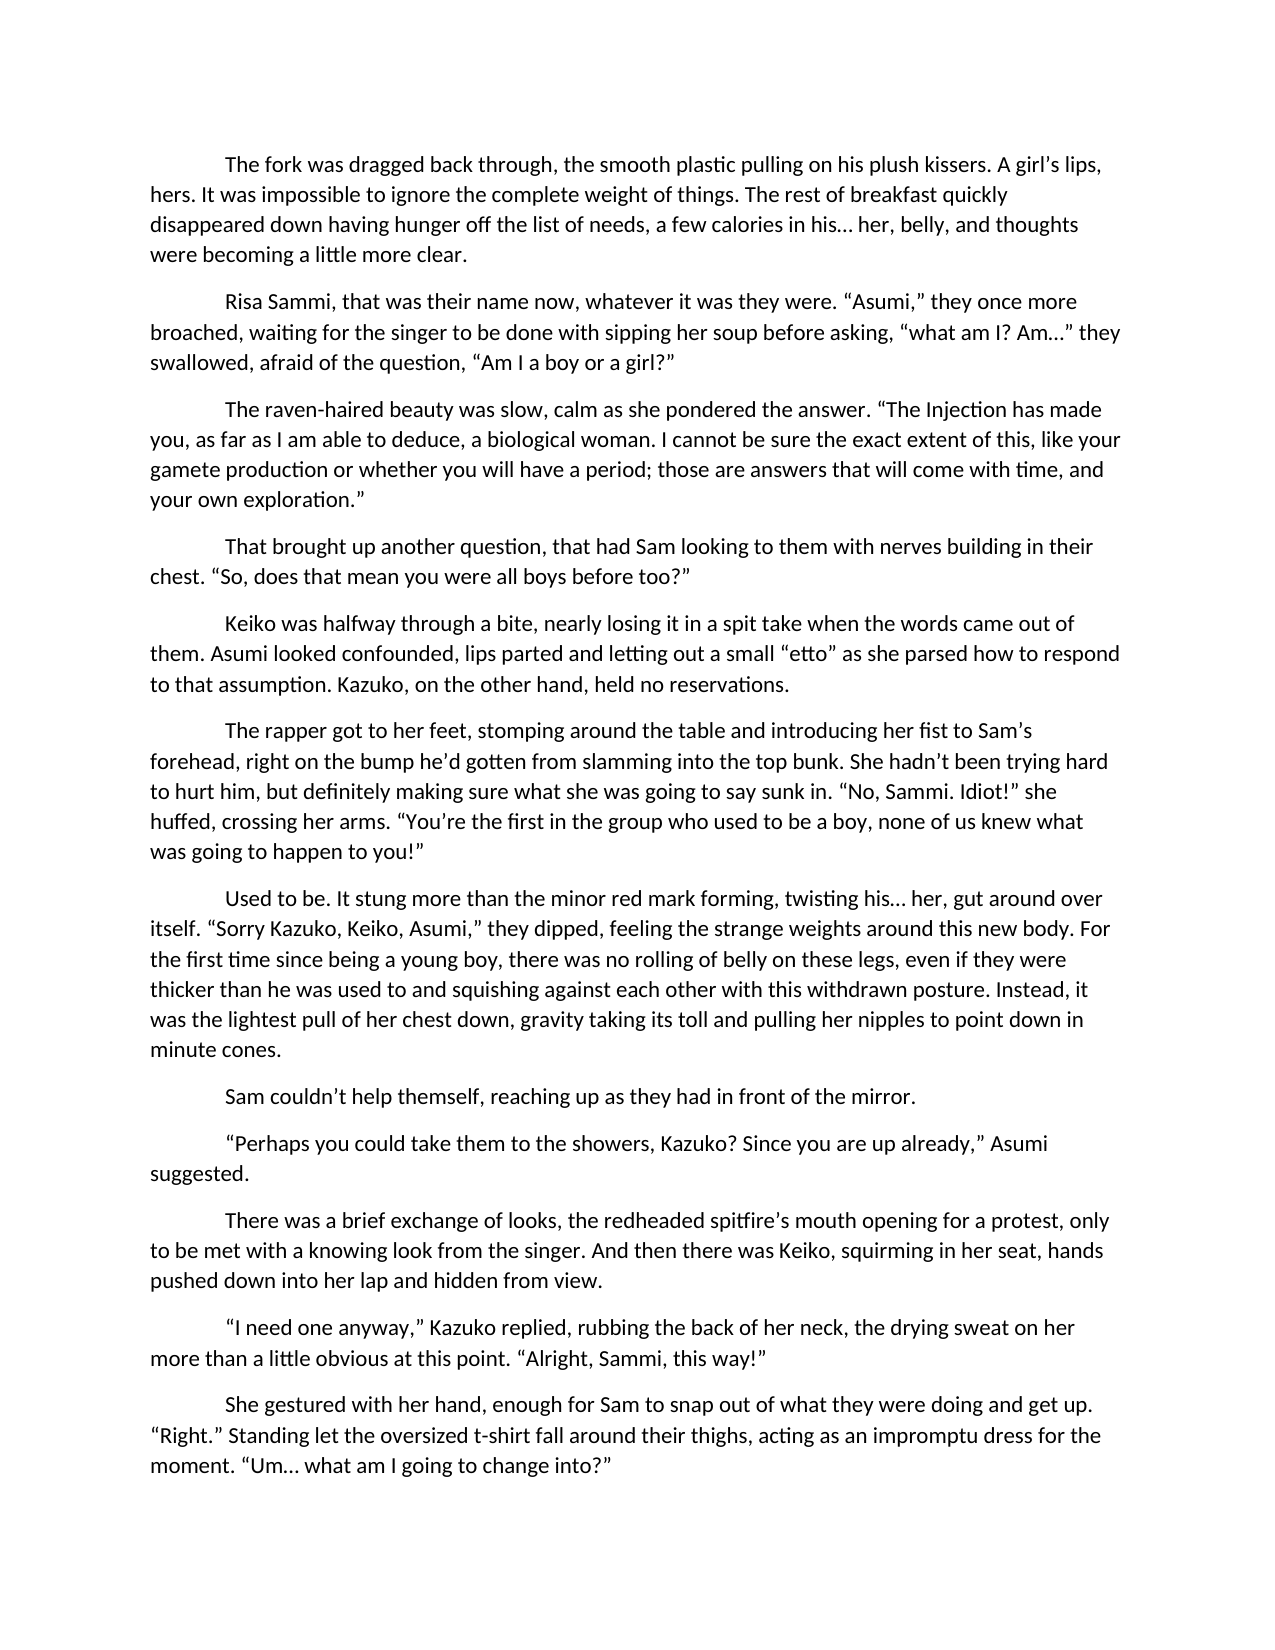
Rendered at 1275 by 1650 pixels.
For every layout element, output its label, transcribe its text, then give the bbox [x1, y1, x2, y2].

text Risa Sammi, that was their name now, whatever it was they were. “Asumi,” they once more broached, waiting for the singer to be done with sipping her soup before asking, “what am I? Am…” they swallowed, afraid of the question, “Am I a boy or a girl?” [150, 287, 1125, 376]
text “I need one anyway,” Kazuko replied, rubbing the back of her neck, the drying sweat on her more than a little obvious at this point. “Alright, Sammi, this way!” [150, 1313, 1125, 1372]
text The rapper got to her feet, stomping around the table and introducing her fist to Sam’s forehead, right on the bump he’d gotten from slamming into the top bunk. She hadn’t been trying hard to hurt him, but definitely making sure what she was going to say sunk in. “No, Sammi. Idiot!” she huffed, crossing her arms. “You’re the first in the group who used to be a boy, none of us knew what was going to happen to you!” [150, 717, 1125, 866]
text “Perhaps you could take them to the showers, Kazuko? Since you are up already,” Asumi suggested. [150, 1129, 1125, 1187]
text The fork was dragged back through, the smooth plastic pulling on his plush kissers. A girl’s lips, hers. It was impossible to ignore the complete weight of things. The rest of breakfast quickly disappeared down having hunger off the list of needs, a few calories in his… her, belly, and thoughts were becoming a little more clear. [150, 150, 1125, 269]
text Keiko was halfway through a bite, nearly losing it in a spit take when the words came out of them. Asumi looked confounded, lips parted and letting out a small “etto” as she parsed how to respond to that assumption. Kazuko, on the other hand, held no reservations. [150, 609, 1125, 698]
text She gestured with her hand, enough for Sam to snap out of what they were doing and get up. “Right.” Standing let the oversized t-shirt fall around their thighs, acting as an impromptu dress for the moment. “Um… what am I going to change into?” [150, 1391, 1125, 1479]
text Used to be. It stung more than the minor red mark forming, twisting his… her, gut around over itself. “Sorry Kazuko, Keiko, Asumi,” they dipped, feeling the strange weights around this new body. For the first time since being a young boy, there was no rolling of belly on these legs, even if they were thicker than he was used to and squishing against each other with this withdrawn posture. Instead, it was the lightest pull of her chest down, gravity taking its toll and pulling her nipples to point down in minute cones. [150, 884, 1125, 1063]
text The raven-haired beauty was slow, calm as she pondered the answer. “The Injection has made you, as far as I am able to deduce, a biological woman. I cannot be sure the exact extent of this, like your gamete production or whether you will have a period; those are answers that will come with time, and your own exploration.” [150, 395, 1125, 513]
text Sam couldn’t help themself, reaching up as they had in front of the mirror. [150, 1082, 1125, 1110]
text That brought up another question, that had Sam looking to them with nerves building in their chest. “So, does that mean you were all boys before too?” [150, 532, 1125, 591]
text There was a brief exchange of looks, the redheaded spitfire’s mouth opening for a protest, only to be met with a knowing look from the singer. And then there was Keiko, squirming in her seat, hands pushed down into her lap and hidden from view. [150, 1206, 1125, 1295]
